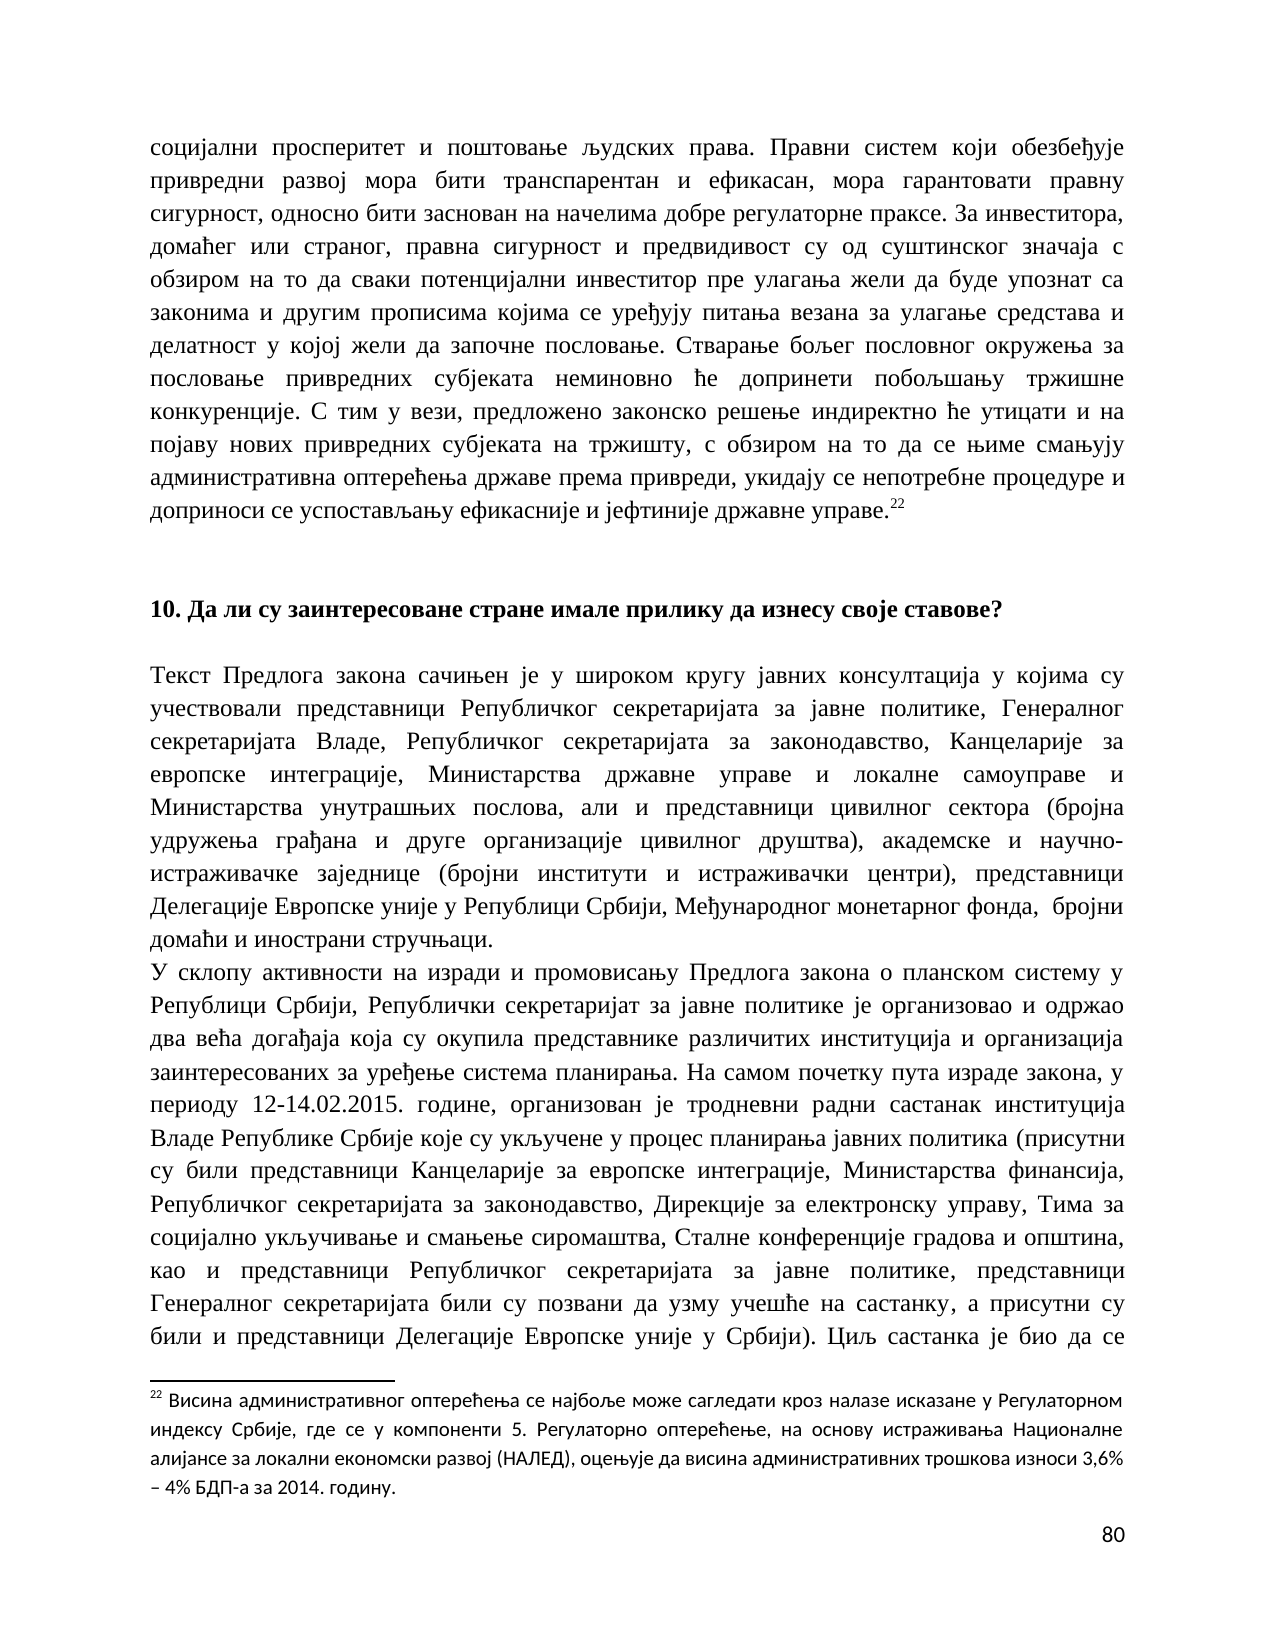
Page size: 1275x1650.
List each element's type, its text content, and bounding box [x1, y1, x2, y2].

text Текст Предлога закона сачињен је у широком кругу јавних консултација у којима су учествовали представници Републичког секретаријата за јавне политике, Генералног секретаријата Владе, Републичког секретаријата за законодавство, Канцеларије за европске интеграције, Министарства државне управе и локалне самоуправе и Министарства унутрашњих послова, али и представници цивилног сектора (бројна удружења грађана и друге организације цивилног друштва), академске и научно-истраживачке заједнице (бројни институти и истраживачки центри), представници Делегације Европске уније у Републици Србији, Међународног монетарног фонда, бројни домаћи и инострани стручњаци. [150, 660, 1125, 953]
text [150, 132, 1125, 524]
text 10. Да ли су заинтересоване стране имале прилику да изнесу своје ставове? [150, 594, 1125, 623]
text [150, 957, 1125, 1349]
